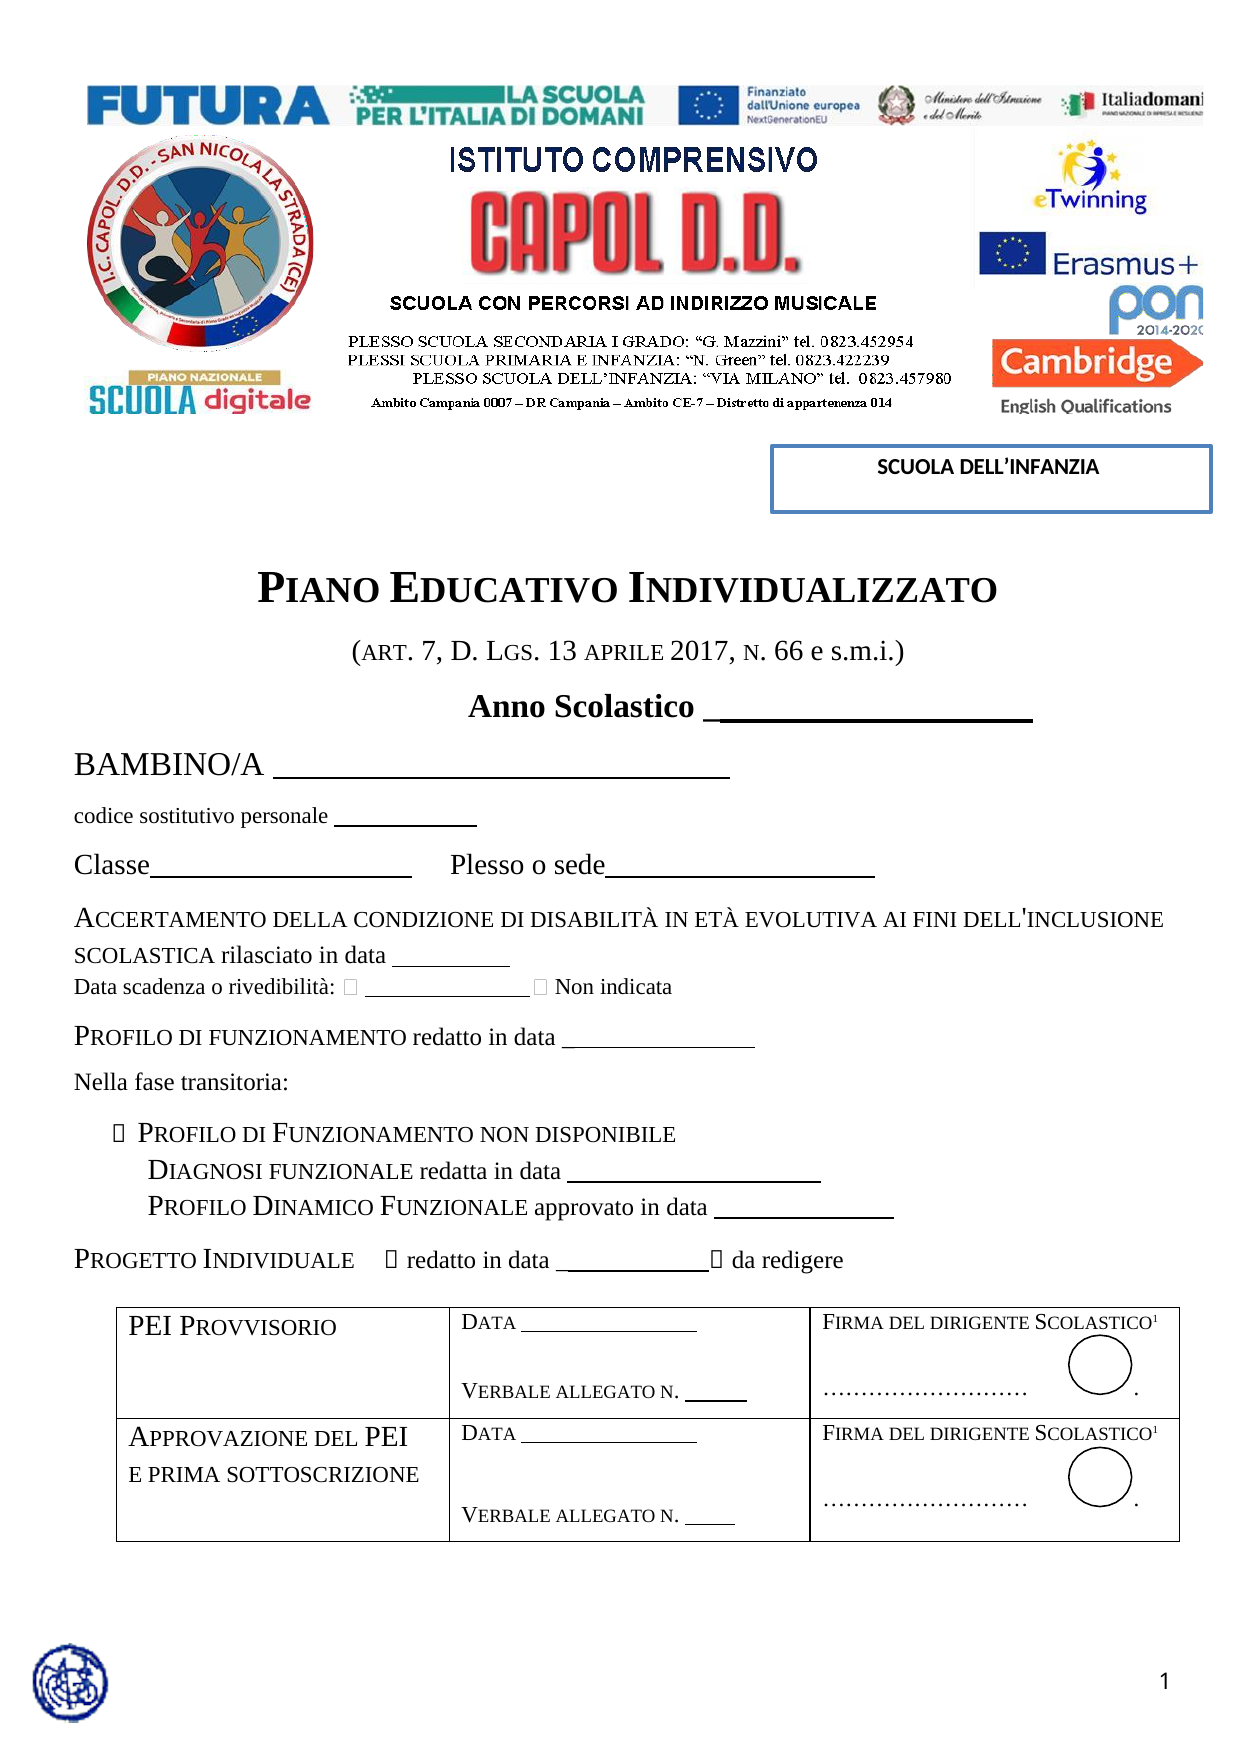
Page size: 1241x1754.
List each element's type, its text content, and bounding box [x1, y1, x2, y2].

text BAMBINO/A [74, 744, 1217, 783]
table_header FIRMA DEL DIRIGENTE SCOLASTICO1 ……………………… . [811, 1308, 1179, 1418]
text SCOLASTICA rilasciato in data [74, 941, 1217, 969]
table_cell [450, 1419, 809, 1541]
table_header PEI PROVVISORIO [117, 1308, 449, 1418]
text PROFILO DI FUNZIONAMENTO redatto in data _ Nella fase transitoria: [74, 1018, 756, 1096]
text PROGETTO INDIVIDUALE  redatto in data _  da redigere [74, 1241, 1217, 1276]
picture [68, 85, 1202, 414]
text DIAGNOSI FUNZIONALE redatta in data [147, 1152, 1217, 1186]
text (ART. 7, D. LGS. 13 APRILE 2017, N. 66 e s.m.i.) [58, 633, 1197, 667]
subtitle  PROFILO DI FUNZIONAMENTO NON DISPONIBILE [111, 1115, 1217, 1149]
picture [31, 1643, 111, 1723]
text PROFILO DINAMICO FUNZIONALE approvato in data [147, 1188, 1217, 1222]
subtitle ACCERTAMENTO DELLA CONDIZIONE DI DISABILITÀ IN ETÀ EVOLUTIVA AI FINI DELL'INCLUSIONE [74, 900, 1217, 934]
table_cell APPROVAZIONE DEL PEI E PRIMA SOTTOSCRIZIONE [117, 1419, 449, 1541]
text Anno Scolastico _ [58, 686, 1205, 724]
subtitle Data scadenza o rivedibilità: Non indicata [74, 973, 1217, 999]
text Classe Plesso o sede [74, 847, 1217, 881]
table_header DATA VERBALE ALLEGATO N. [450, 1308, 809, 1418]
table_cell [811, 1419, 1179, 1541]
title PIANO EDUCATIVO INDIVIDUALIZZATO [58, 560, 1197, 612]
subtitle codice sostitutivo personale [74, 802, 1217, 829]
